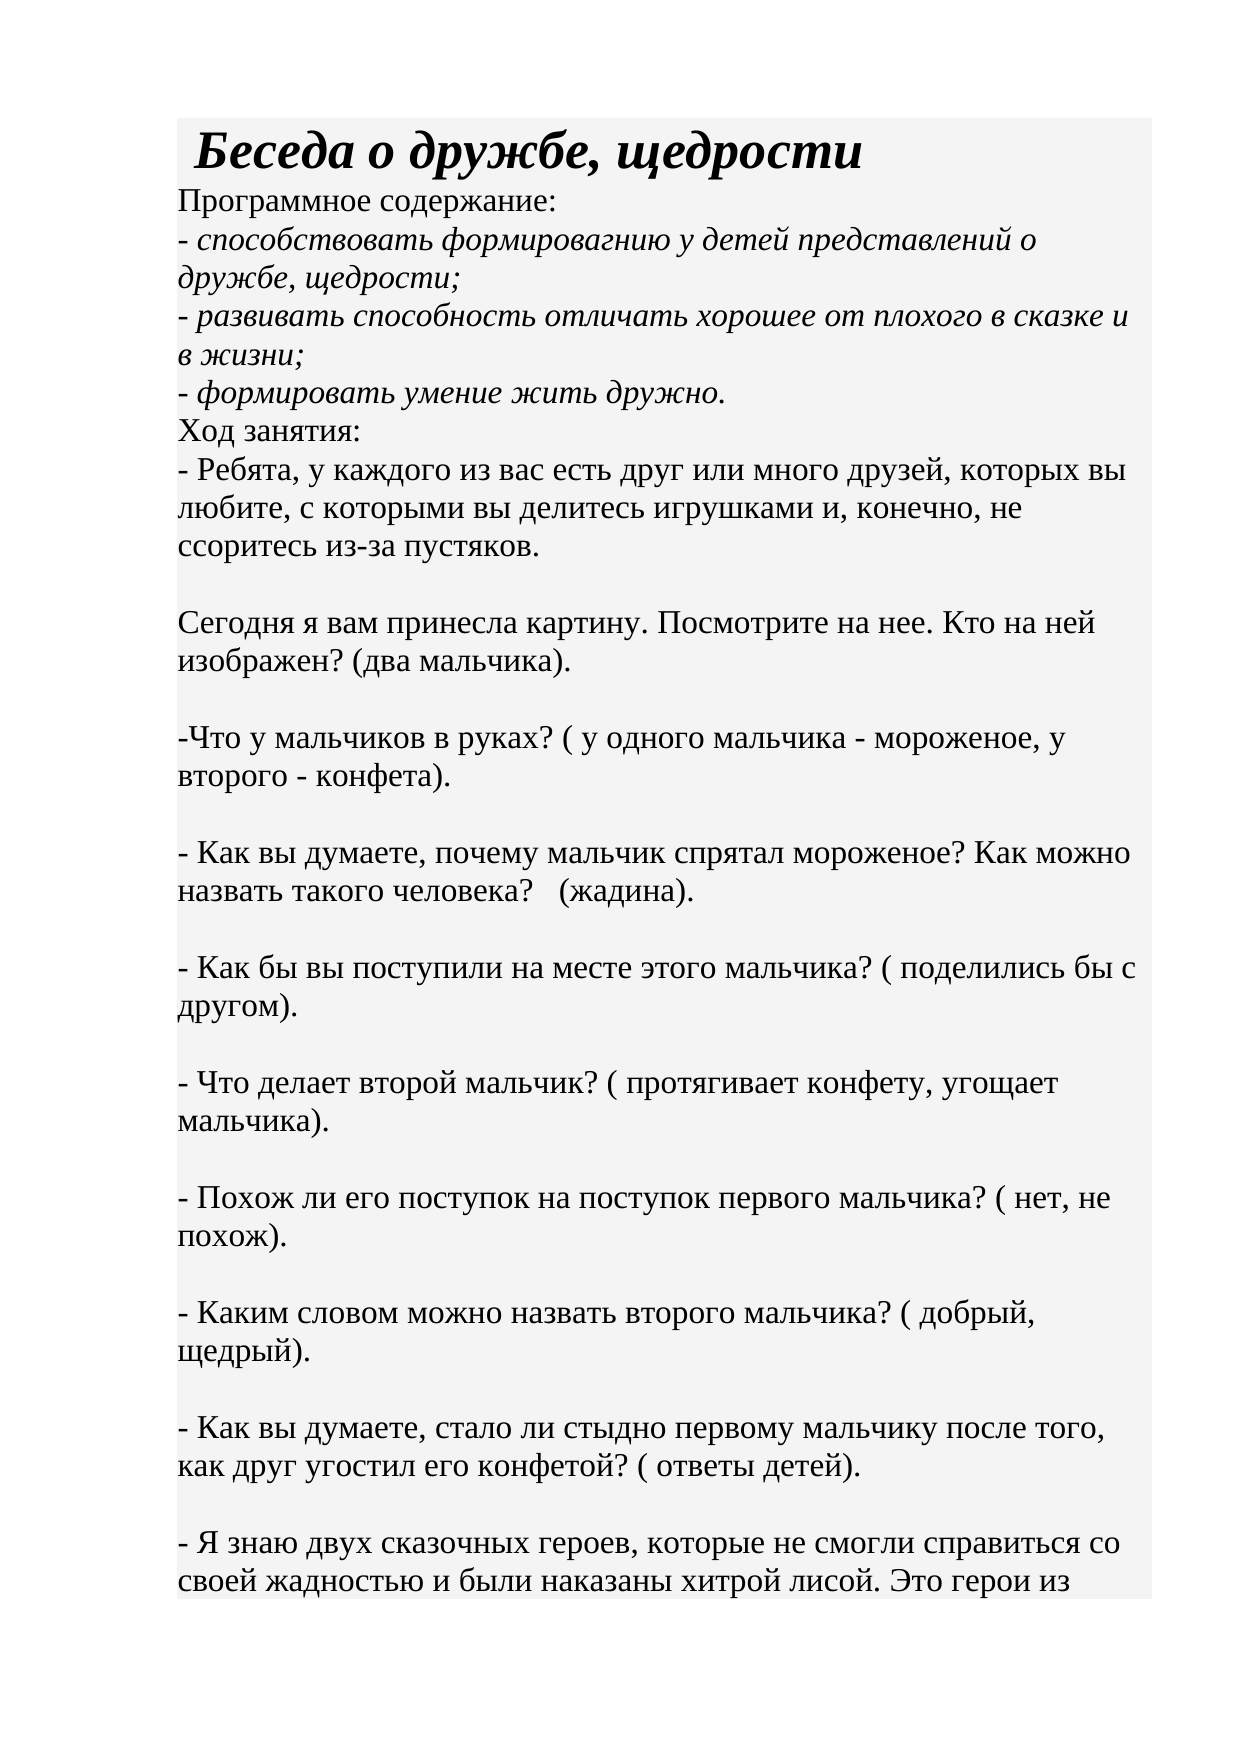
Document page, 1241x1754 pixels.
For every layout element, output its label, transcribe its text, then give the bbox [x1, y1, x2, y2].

text - Ребята, у каждого из вас есть друг или много друзей, которых вы любите, с которыми вы делитесь игрушками и, конечно, не ссоритесь из-за пустяков. [177, 449, 1152, 564]
text Беседа о дружбе, щедрости [177, 118, 1152, 180]
text Ход занятия: [177, 410, 1152, 449]
text - Похож ли его поступок на поступок первого мальчика? ( нет, не похож). [177, 1177, 1152, 1254]
text Сегодня я вам принесла картину. Посмотрите на нее. Кто на ней изображен? (два мальчика). [177, 602, 1152, 679]
text - Как вы думаете, стало ли стыдно первому мальчику после того, как друг угостил его конфетой? ( ответы детей). [177, 1407, 1152, 1484]
text - способствовать формировагнию у детей представлений о дружбе, щедрости; [177, 219, 1152, 295]
text -Что у мальчиков в руках? ( у одного мальчика - мороженое, у второго - конфета). [177, 717, 1152, 794]
text - Что делает второй мальчик? ( протягивает конфету, угощает мальчика). [177, 1062, 1152, 1139]
text - Как бы вы поступили на месте этого мальчика? ( поделились бы с другом). [177, 947, 1152, 1024]
text - развивать способность отличать хорошее от плохого в сказке и в жизни; [177, 295, 1152, 372]
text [177, 1522, 1152, 1599]
text Программное содержание: [177, 180, 1152, 219]
text - формировать умение жить дружно. [177, 372, 1152, 410]
text - Каким словом можно назвать второго мальчика? ( добрый, щедрый). [177, 1292, 1152, 1369]
text - Как вы думаете, почему мальчик спрятал мороженое? Как можно назвать такого человека? (жадина). [177, 832, 1152, 909]
